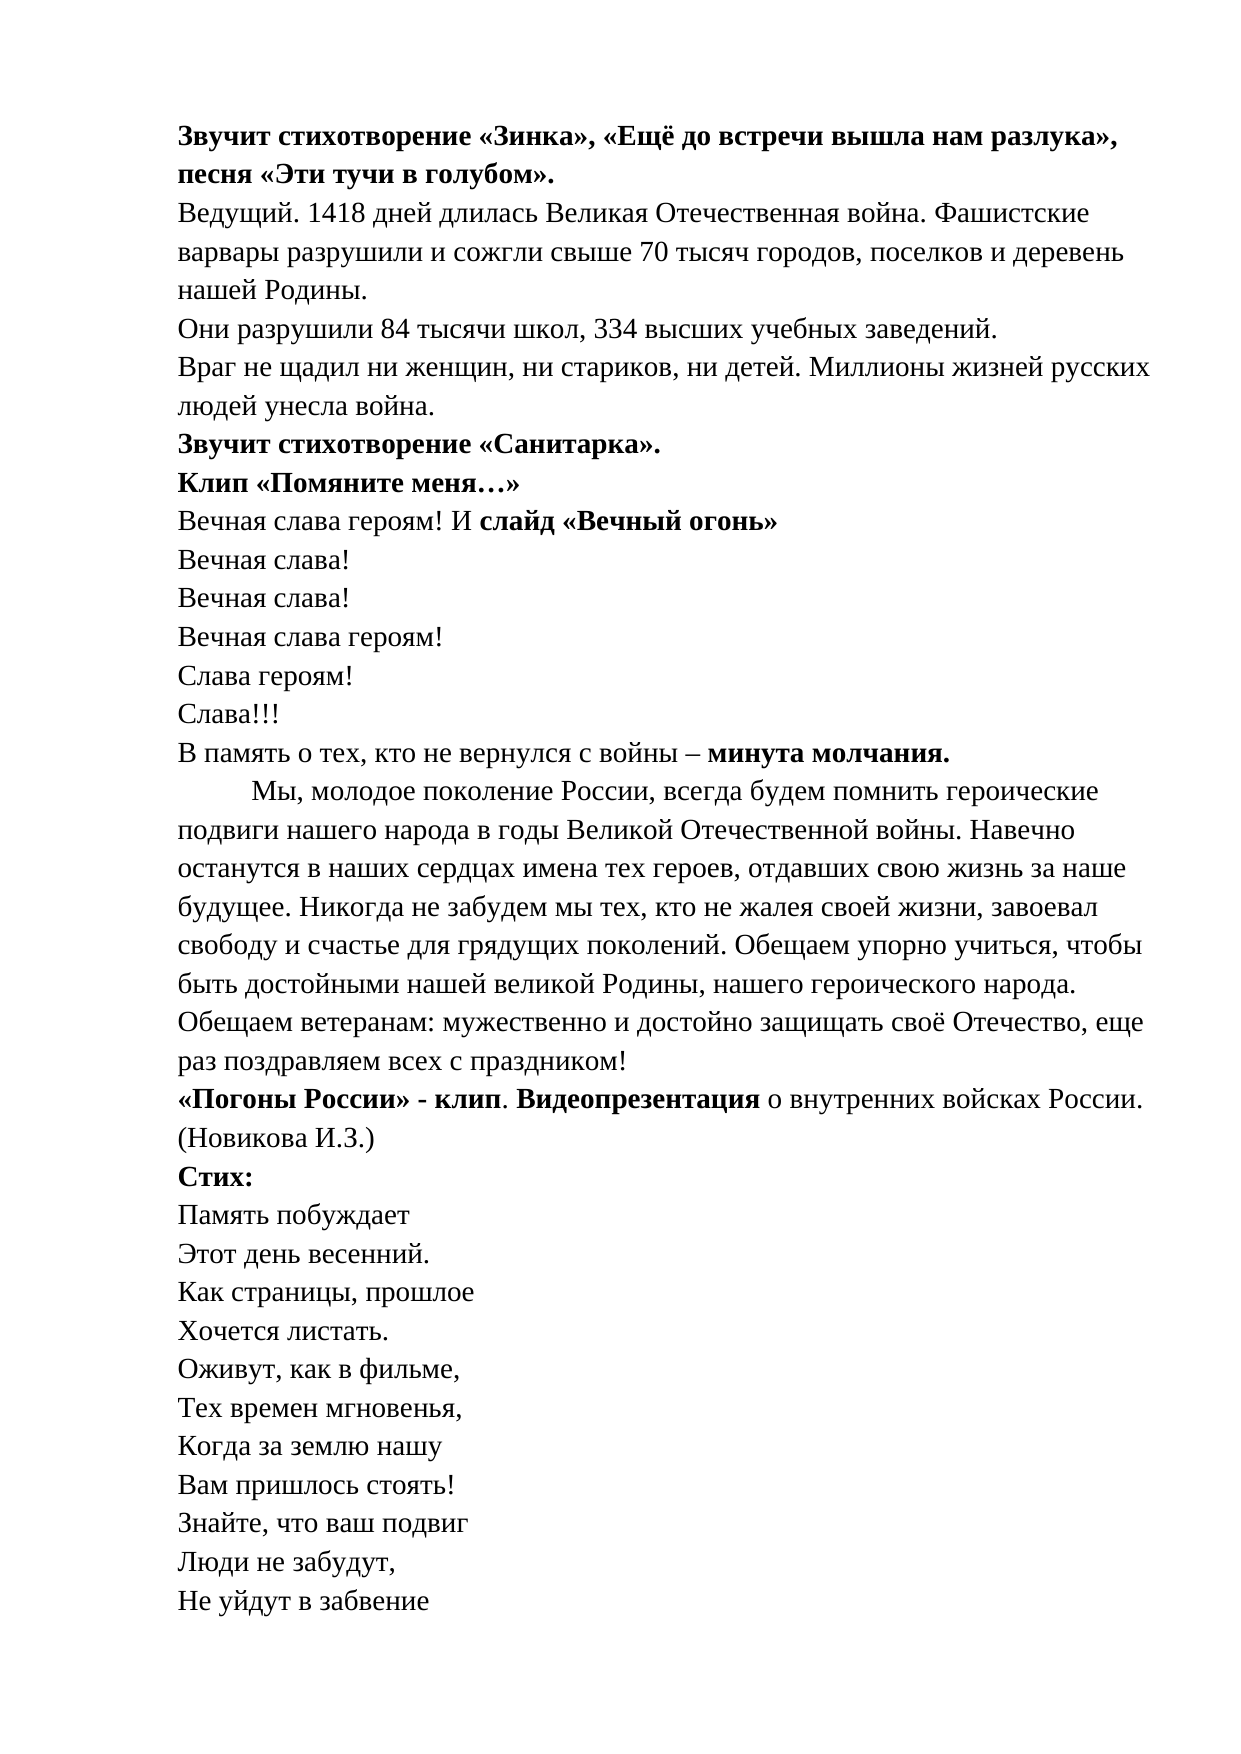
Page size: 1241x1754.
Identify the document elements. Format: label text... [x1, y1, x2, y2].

text Когда за землю нашу [177, 1428, 1152, 1462]
text Знайте, что ваш подвиг [177, 1506, 1152, 1539]
text Вечная слава! [177, 542, 1152, 576]
text «Погоны России» - клип. Видеопрезентация о внутренних войсках России. (Новикова И.З.) [177, 1082, 1152, 1154]
text Вечная слава героям! [177, 619, 1152, 653]
text Ведущий. 1418 дней длилась Великая Отечественная война. Фашистские варвары разрушили и сожгли свыше 70 тысяч городов, поселков и деревень нашей Родины. [177, 195, 1152, 306]
text Клип «Помяните меня…» [177, 465, 1152, 498]
text Слава героям! [177, 658, 1152, 691]
text В память о тех, кто не вернулся с войны – минута молчания. [177, 735, 1152, 768]
text Люди не забудут, [177, 1544, 1152, 1578]
text Слава!!! [177, 696, 1152, 730]
text Вечная слава! [177, 581, 1152, 614]
text Как страницы, прошлое [177, 1274, 1152, 1308]
text Они разрушили 84 тысячи школ, 334 высших учебных заведений. [177, 311, 1152, 344]
text Звучит стихотворение «Санитарка». [177, 426, 1152, 460]
text Тех времен мгновенья, [177, 1390, 1152, 1423]
text Этот день весенний. [177, 1236, 1152, 1269]
text Мы, молодое поколение России, всегда будем помнить героические подвиги нашего народа в годы Великой Отечественной войны. Навечно останутся в наших сердцах имена тех героев, отдавших свою жизнь за наше будущее. Никогда не забудем мы тех, кто не жалея своей жизни, завоевал свободу и счастье для грядущих поколений. Обещаем упорно учиться, чтобы быть достойными нашей великой Родины, нашего героического народа. Обещаем ветеранам: мужественно и достойно защищать своё Отечество, еще раз поздравляем всех с праздником! [177, 773, 1152, 1077]
text Вам пришлось стоять! [177, 1467, 1152, 1501]
text Оживут, как в фильме, [177, 1351, 1152, 1385]
text Вечная слава героям! И слайд «Вечный огонь» [177, 503, 1152, 537]
text Стих: [177, 1159, 1152, 1192]
text Хочется листать. [177, 1313, 1152, 1346]
text Враг не щадил ни женщин, ни стариков, ни детей. Миллионы жизней русских людей унесла война. [177, 349, 1152, 421]
text Память побуждает [177, 1197, 1152, 1231]
text Не уйдут в забвение [177, 1583, 1152, 1616]
text Звучит стихотворение «Зинка», «Ещё до встречи вышла нам разлука», песня «Эти тучи в голубом». [177, 118, 1152, 190]
